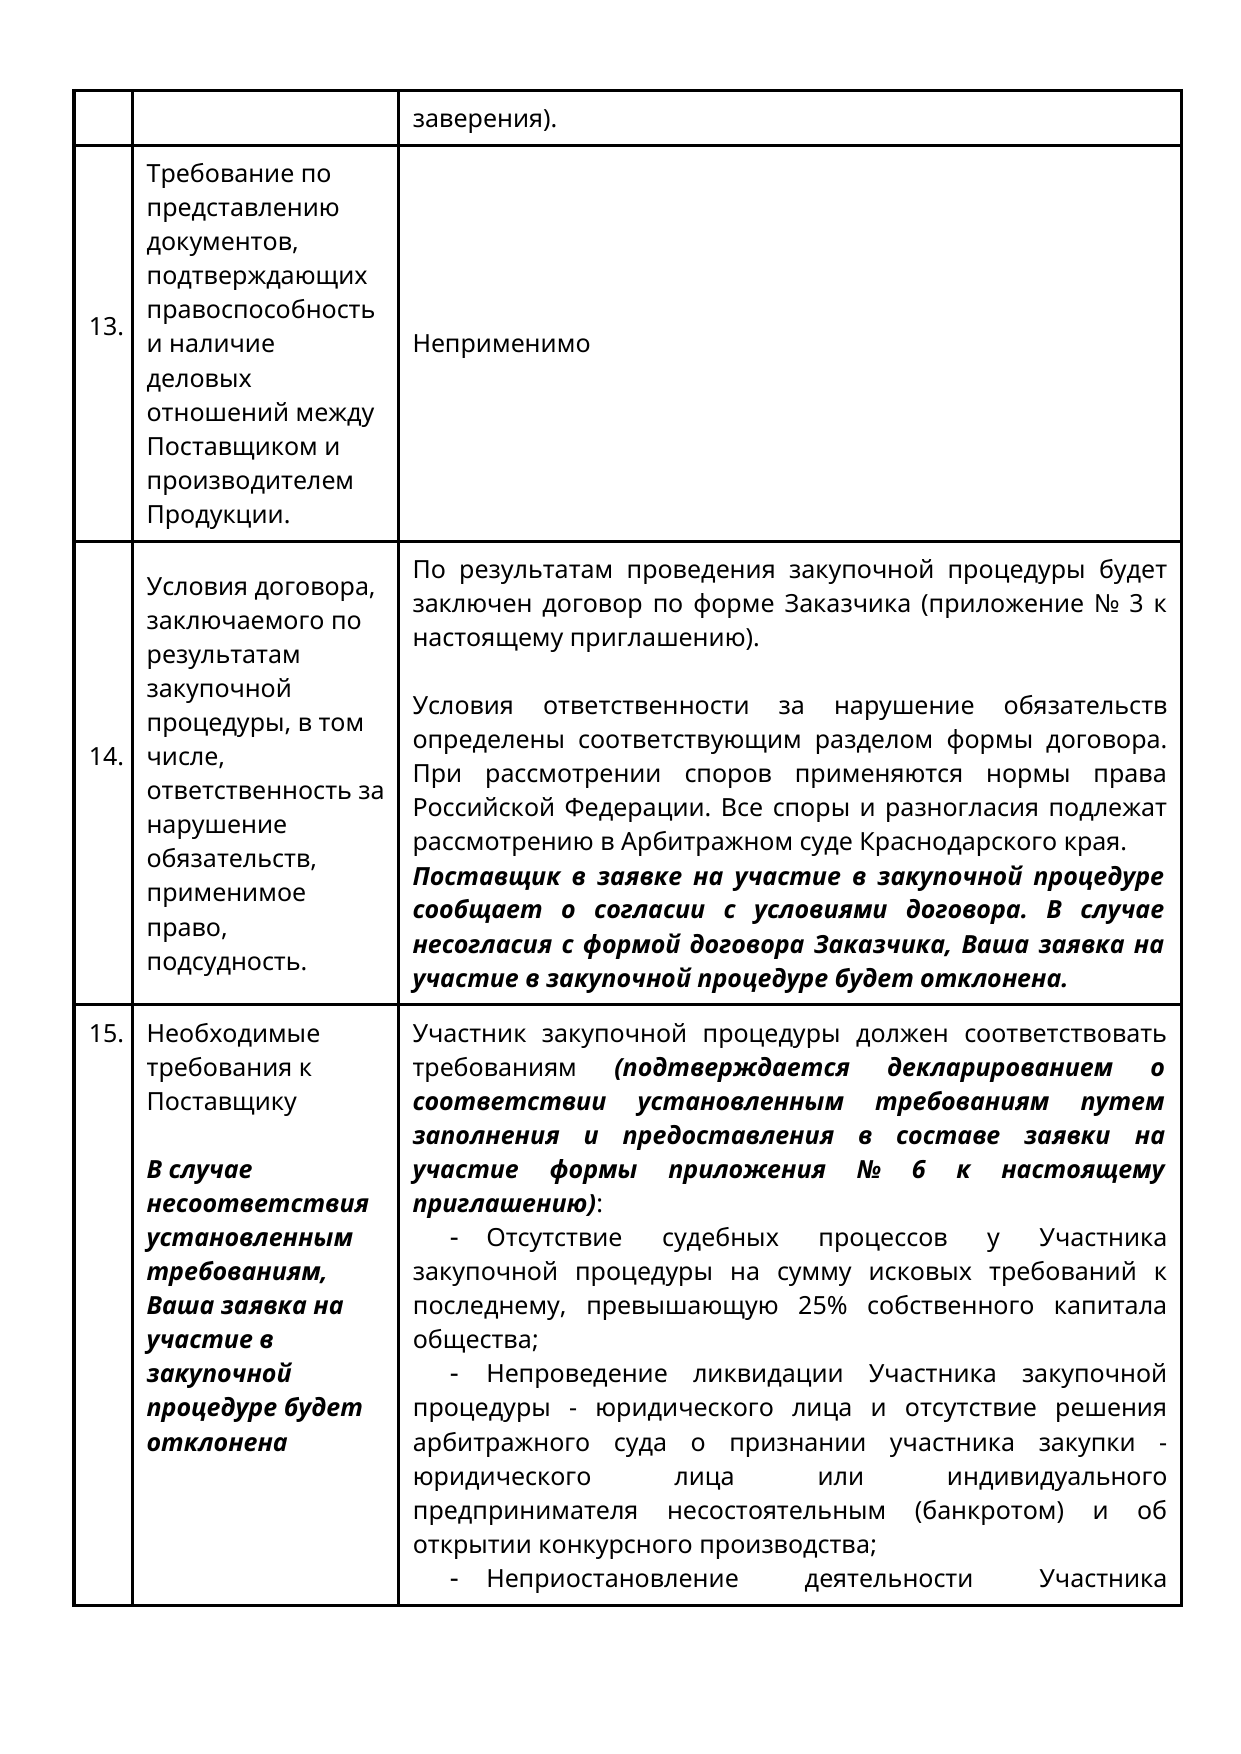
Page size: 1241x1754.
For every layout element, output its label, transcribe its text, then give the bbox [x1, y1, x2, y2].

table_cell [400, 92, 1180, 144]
table_cell Требование по представлению документов, подтверждающих правоспособность и наличие деловых отношений между Поставщиком и производителем Продукции. [134, 147, 397, 539]
table_cell [76, 147, 131, 539]
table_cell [134, 1006, 397, 1603]
table_cell [76, 543, 131, 1003]
table_cell По результатам проведения закупочной процедуры будет заключен договор по форме Заказчика (приложение № 3 к настоящему приглашению). Условия ответственности за нарушение обязательств определены соответствующим разделом формы договора. При рассмотрении споров применяются нормы права Российской Федерации. Все споры и разногласия подлежат рассмотрению в Арбитражном суде Краснодарского края. Поставщик в заявке на участие в закупочной процедуре сообщает о согласии с условиями договора. В случае несогласия с формой договора Заказчика, Ваша заявка на участие в закупочной процедуре будет отклонена. [400, 543, 1180, 1003]
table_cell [134, 92, 397, 144]
table_cell Условия договора, заключаемого по результатам закупочной процедуры, в том числе, ответственность за нарушение обязательств, применимое право, подсудность. [134, 543, 397, 1003]
table_cell [76, 92, 131, 144]
table_cell Неприменимо [400, 147, 1180, 539]
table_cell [400, 1006, 1180, 1603]
table_cell [76, 1006, 131, 1603]
